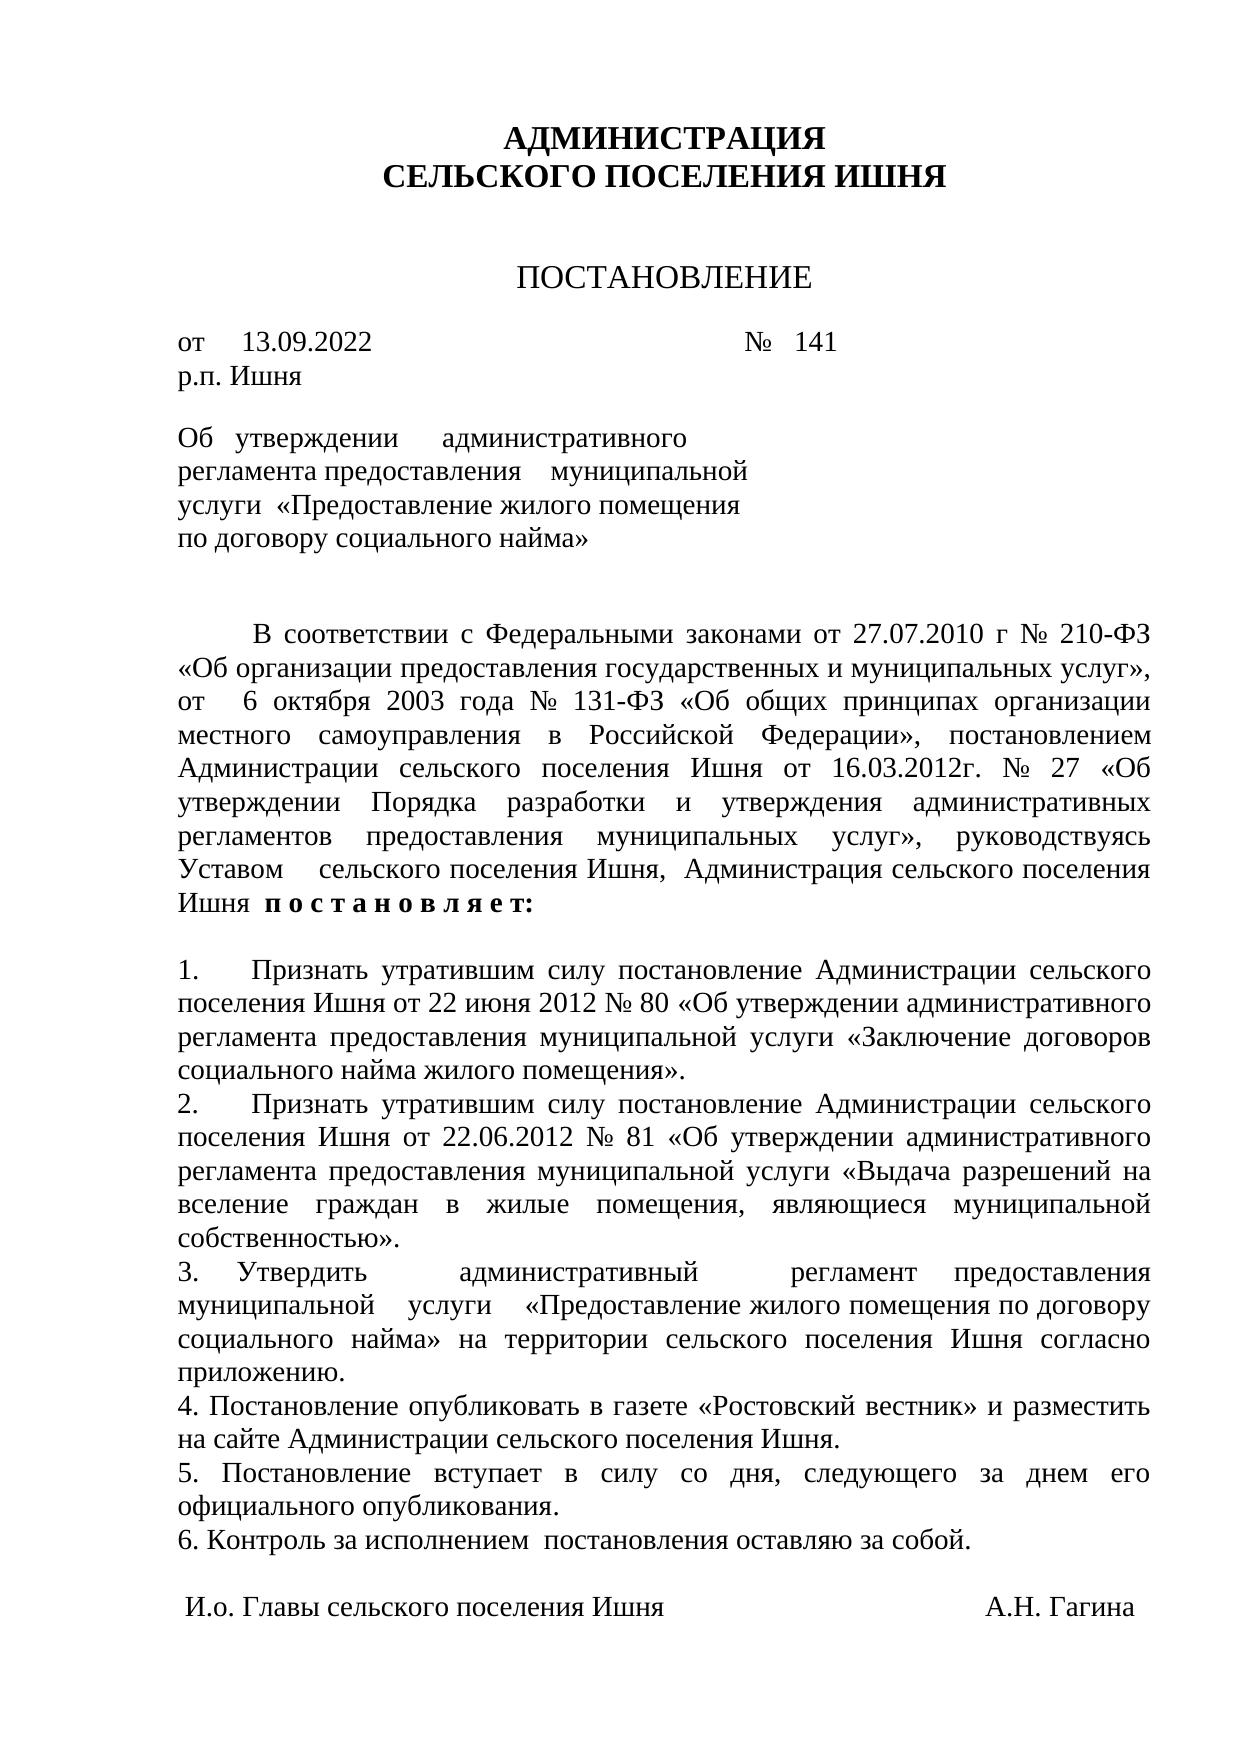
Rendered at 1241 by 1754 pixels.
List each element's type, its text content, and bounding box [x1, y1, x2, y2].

text 3. Утвердить административный регламент предоставления муниципальной услуги «Предоставление жилого помещения по договору социального найма» на территории сельского поселения Ишня согласно приложению. [177, 1254, 1152, 1388]
text услуги «Предоставление жилого помещения [177, 487, 1152, 521]
text по договору социального найма» [177, 521, 1152, 554]
text Об утверждении административного [177, 420, 1152, 453]
text И.о. Главы сельского поселения Ишня А.Н. Гагина [177, 1589, 1152, 1623]
text В соответствии с Федеральными законами от 27.07.2010 г № 210-ФЗ «Об организации предоставления государственных и муниципальных услуг», от 6 октября 2003 года № 131-ФЗ «Об общих принципах организации местного самоуправления в Российской Федерации», постановлением Администрации сельского поселения Ишня от 16.03.2012г. № 27 «Об утверждении Порядка разработки и утверждения административных регламентов предоставления муниципальных услуг», руководствуясь Уставом сельского поселения Ишня, Администрация сельского поселения Ишня п о с т а н о в л я е т: [177, 717, 1152, 918]
text от 13.09.2022 № 141 [177, 324, 1152, 358]
text р.п. Ишня [177, 358, 1152, 391]
text В соответствии с Федеральными законами от 27.07.2010 г № 210-ФЗ «Об организации предоставления государственных и муниципальных услуг», от 6 октября 2003 года № 131-ФЗ «Об общих принципах организации местного самоуправления в Российской Федерации», постановлением Администрации сельского поселения Ишня от 16.03.2012г. № 27 «Об утверждении Порядка разработки и утверждения административных регламентов предоставления муниципальных услуг», руководствуясь Уставом сельского поселения Ишня, Администрация сельского поселения Ишня п о с т а н о в л я е т: [177, 616, 1152, 717]
list Признать утратившим силу постановление Администрации сельского поселения Ишня от 22.06.2012 № 81 «Об утверждении административного регламента предоставления муниципальной услуги «Выдача разрешений на вселение граждан в жилые помещения, являющиеся муниципальной собственностью». [177, 1086, 1152, 1254]
list Признать утратившим силу постановление Администрации сельского поселения Ишня от 22 июня 2012 № 80 «Об утверждении административного регламента предоставления муниципальной услуги «Заключение договоров социального найма жилого помещения». [177, 952, 1152, 1086]
text ПОСТАНОВЛЕНИЕ [177, 257, 1152, 295]
text АДМИНИСТРАЦИЯ [177, 118, 1152, 156]
text регламента предоставления муниципальной [177, 453, 1152, 487]
text 4. Постановление опубликовать в газете «Ростовский вестник» и разместить на сайте Администрации сельского поселения Ишня. [177, 1388, 1152, 1455]
text СЕЛЬСКОГО ПОСЕЛЕНИЯ ИШНЯ [177, 156, 1152, 195]
text 6. Контроль за исполнением постановления оставляю за собой. [177, 1522, 1152, 1556]
text 5. Постановление вступает в силу со дня, следующего за днем его официального опубликования. [177, 1455, 1152, 1522]
